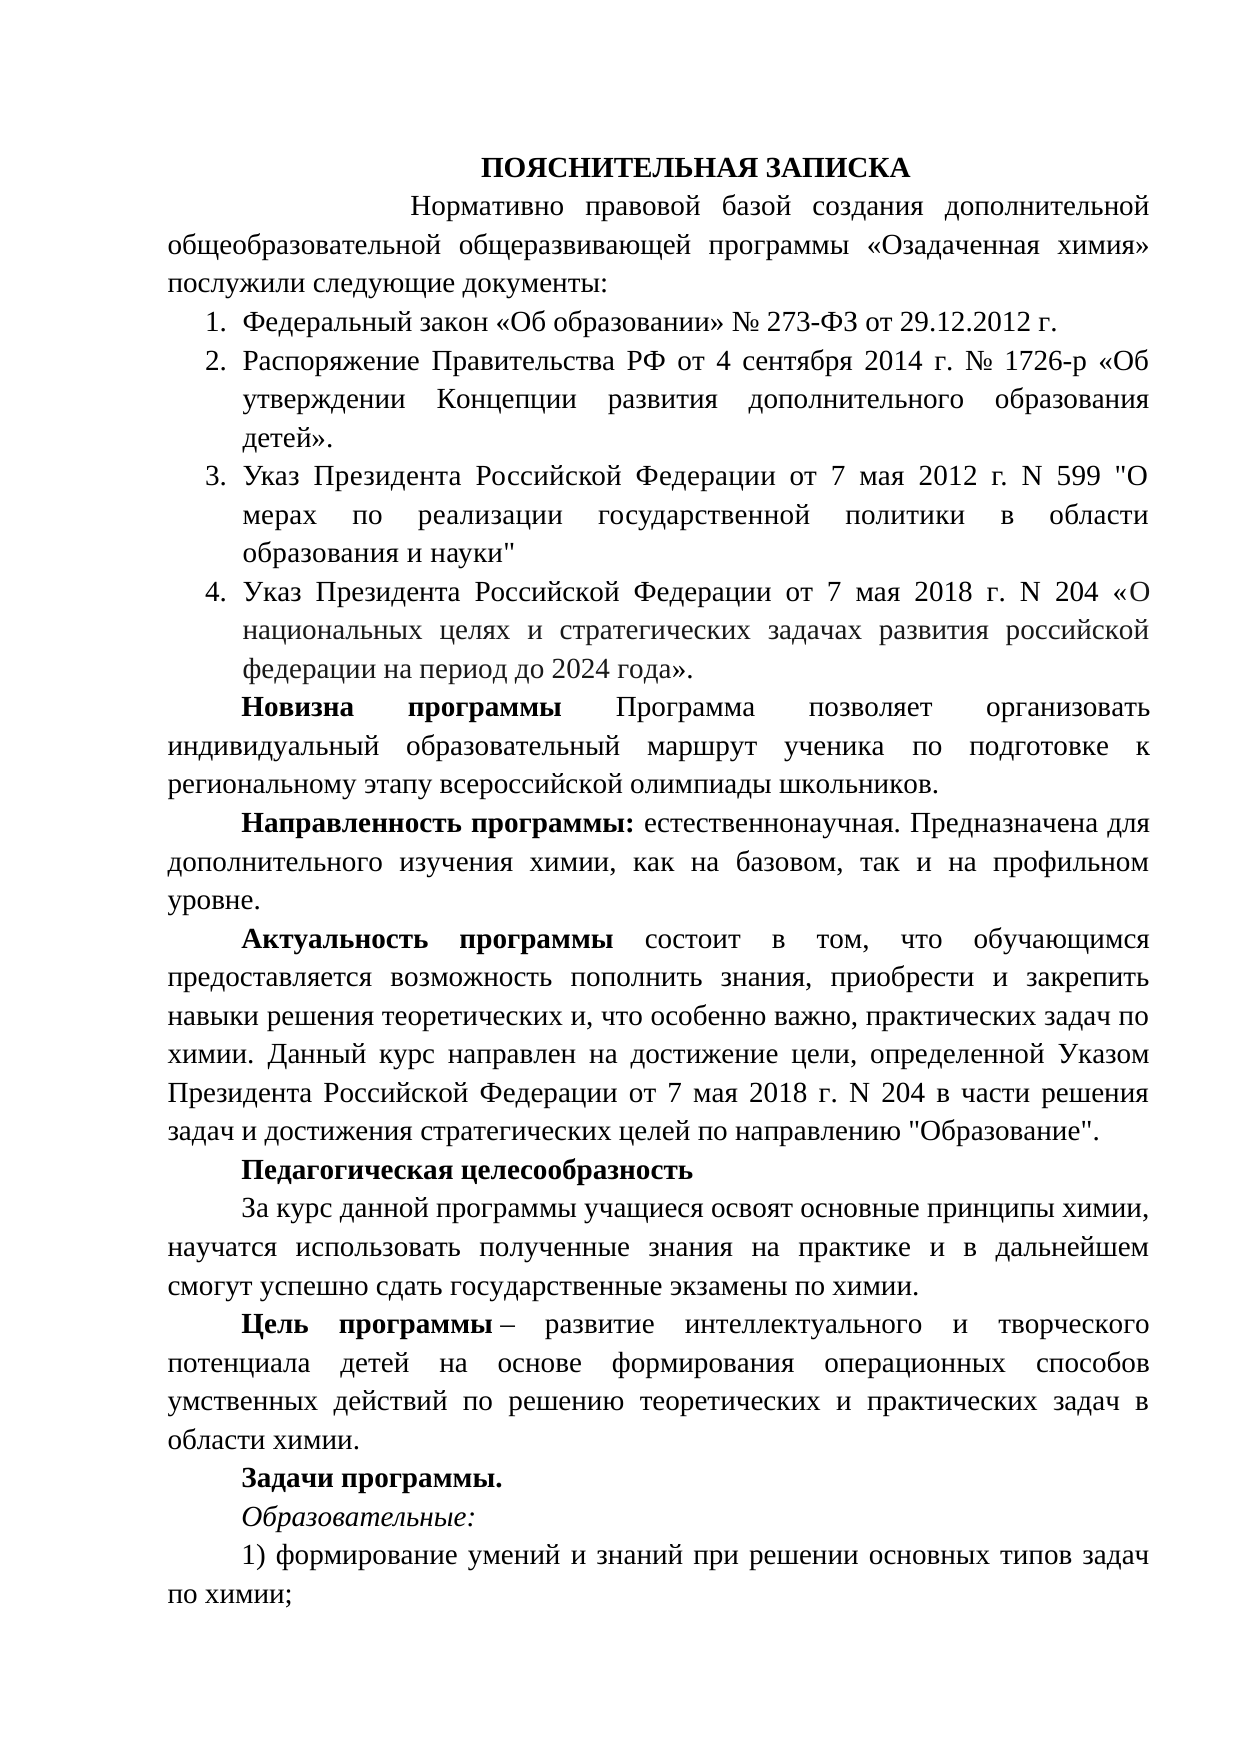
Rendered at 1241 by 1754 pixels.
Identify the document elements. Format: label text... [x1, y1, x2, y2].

text ПОЯСНИТЕЛЬНАЯ ЗАПИСКА [167, 150, 1150, 183]
text Нормативно правовой базой создания дополнительной общеобразовательной общеразвивающей программы «Озадаченная химия» послужили следующие документы: [167, 188, 1150, 299]
text Образовательные: [167, 1499, 1150, 1532]
list Указ Президента Российской Федерации от 7 мая 2018 г. N 204 «О национальных целях и стратегических задачах развития российской федерации на период до 2024 года». [205, 574, 1150, 684]
text Направленность программы: естественнонаучная. Предназначена для дополнительного изучения химии, как на базовом, так и на профильном уровне. [167, 805, 1150, 916]
text Актуальность программы состоит в том, что обучающимся предоставляется возможность пополнить знания, приобрести и закрепить навыки решения теоретических и, что особенно важно, практических задач по химии. Данный курс направлен на достижение цели, определенной Указом Президента Российской Федерации от 7 мая 2018 г. N 204 в части решения задач и достижения стратегических целей по направлению "Образование". [167, 921, 1150, 1147]
list Указ Президента Российской Федерации от 7 мая 2012 г. N 599 "О мерах по реализации государственной политики в области образования и науки" [205, 458, 1150, 569]
text За курс данной программы учащиеся освоят основные принципы химии, научатся использовать полученные знания на практике и в дальнейшем смогут успешно сдать государственные экзамены по химии. [167, 1191, 1150, 1301]
text Цель программы – развитие интеллектуального и творческого потенциала детей на основе формирования операционных способов умственных действий по решению теоретических и практических задач в области химии. [167, 1306, 1150, 1455]
list Федеральный закон «Об образовании» № 273-ФЗ от 29.12.2012 г. [205, 304, 1150, 338]
text Новизна программы Программа позволяет организовать индивидуальный образовательный маршрут ученика по подготовке к региональному этапу всероссийской олимпиады школьников. [167, 689, 1150, 800]
text Педагогическая целесообразность [167, 1152, 1150, 1186]
list Распоряжение Правительства РФ от 4 сентября 2014 г. № 1726-р «Об утверждении Концепции развития дополнительного образования детей». [205, 343, 1150, 453]
text 1) формирование умений и знаний при решении основных типов задач по химии; [167, 1537, 1150, 1609]
text Задачи программы. [167, 1460, 1150, 1494]
